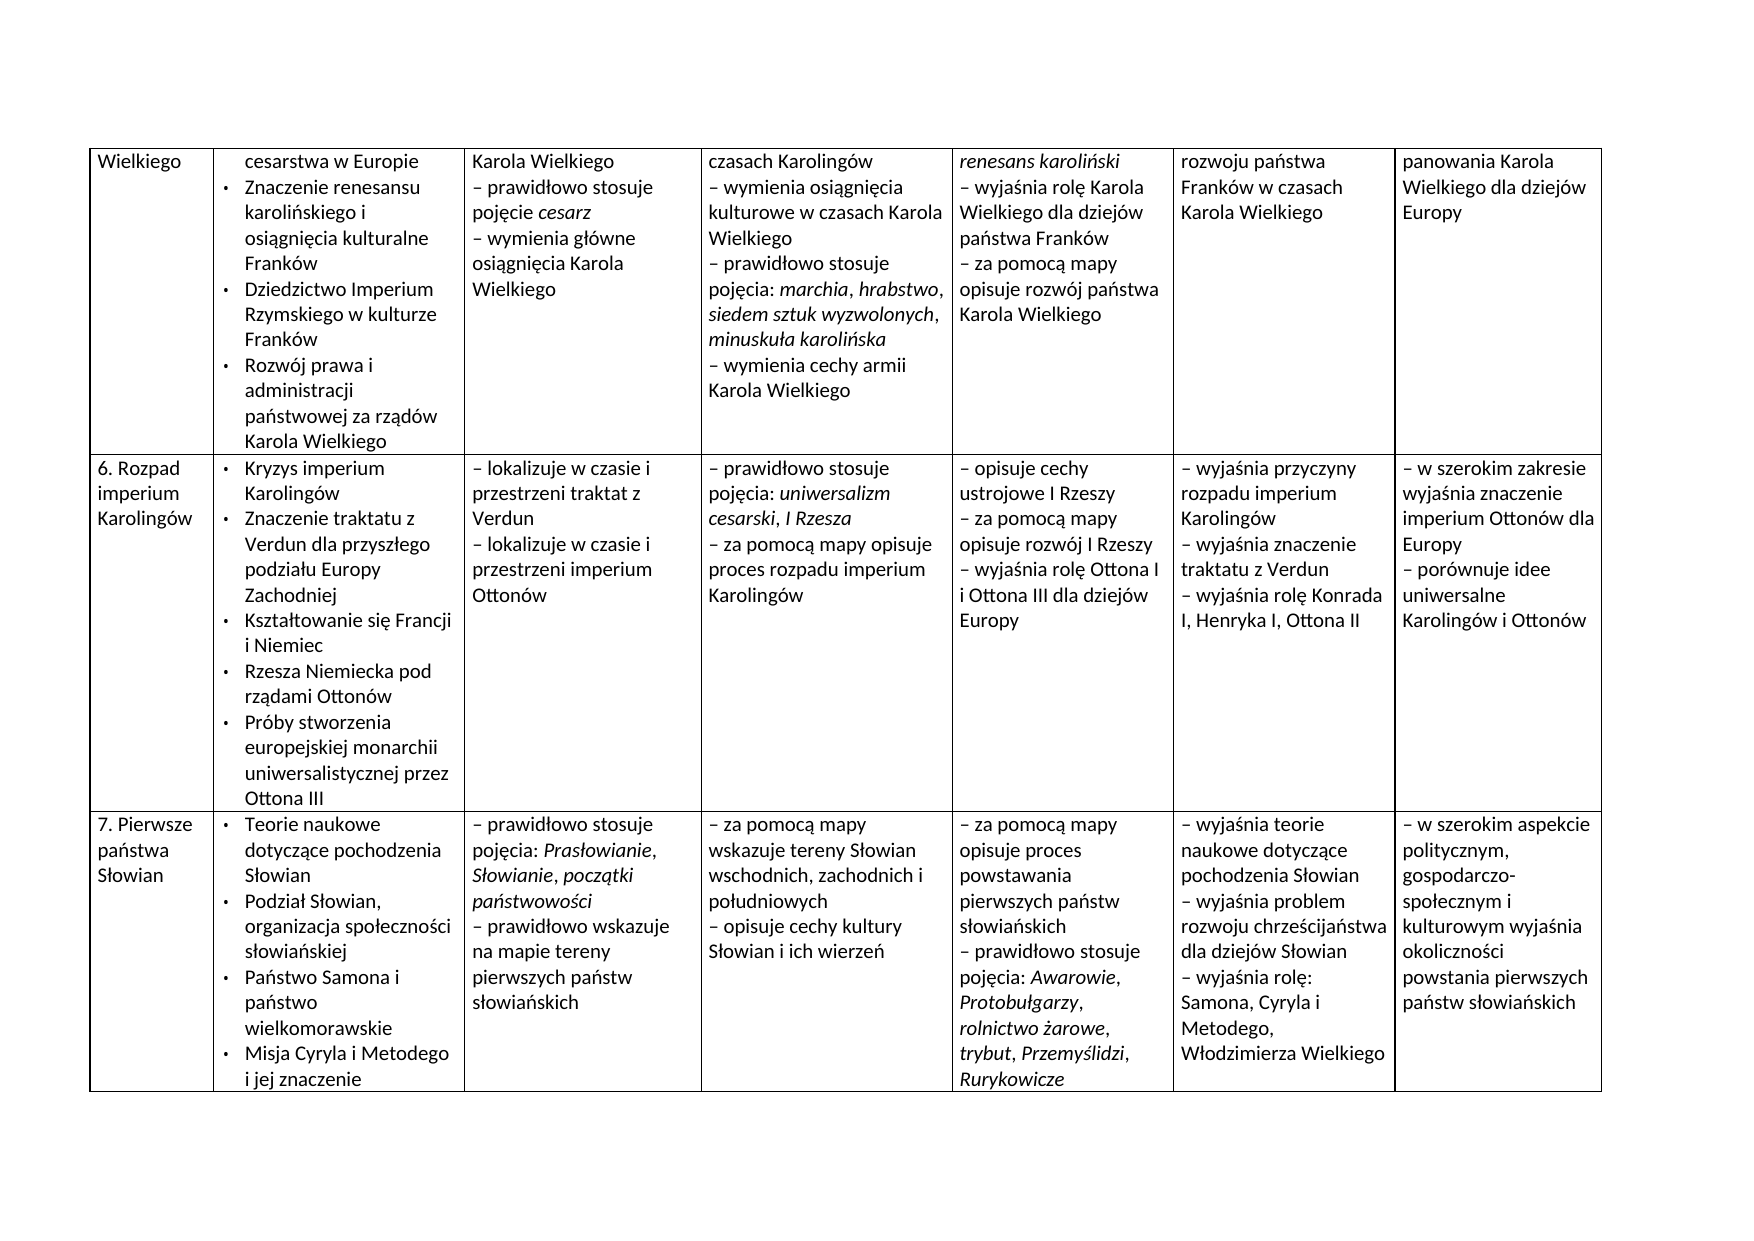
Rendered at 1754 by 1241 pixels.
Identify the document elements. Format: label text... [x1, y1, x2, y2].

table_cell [953, 812, 1173, 1091]
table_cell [1174, 149, 1394, 454]
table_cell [1396, 149, 1601, 454]
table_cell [953, 149, 1173, 454]
table_cell – lokalizuje w czasie i przestrzeni traktat z Verdun – lokalizuje w czasie i przestrzeni imperium Ottonów [465, 455, 701, 811]
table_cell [214, 812, 464, 1091]
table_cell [214, 149, 464, 454]
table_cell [702, 812, 952, 1091]
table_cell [465, 149, 701, 454]
table_cell – w szerokim zakresie wyjaśnia znaczenie imperium Ottonów dla Europy – porównuje idee uniwersalne Karolingów i Ottonów [1396, 455, 1601, 811]
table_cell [465, 812, 701, 1091]
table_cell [1174, 812, 1394, 1091]
table_cell 6. Rozpad imperium Karolingów [91, 455, 213, 811]
table_cell – opisuje cechy ustrojowe I Rzeszy – za pomocą mapy opisuje rozwój I Rzeszy – wyjaśnia rolę Ottona I i Ottona III dla dziejów Europy [953, 455, 1173, 811]
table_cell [91, 812, 213, 1091]
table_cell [91, 149, 213, 454]
table_cell – prawidłowo stosuje pojęcia: uniwersalizm cesarski, I Rzesza – za pomocą mapy opisuje proces rozpadu imperium Karolingów [702, 455, 952, 811]
table_cell Kryzys imperium Karolingów Znaczenie traktatu z Verdun dla przyszłego podziału Europy Zachodniej Kształtowanie się Francji i Niemiec Rzesza Niemiecka pod rządami Ottonów Próby stworzenia europejskiej monarchii uniwersalistycznej przez Ottona III [214, 455, 464, 811]
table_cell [702, 149, 952, 454]
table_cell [1396, 812, 1601, 1091]
table_cell – wyjaśnia przyczyny rozpadu imperium Karolingów – wyjaśnia znaczenie traktatu z Verdun – wyjaśnia rolę Konrada I, Henryka I, Ottona II [1174, 455, 1394, 811]
